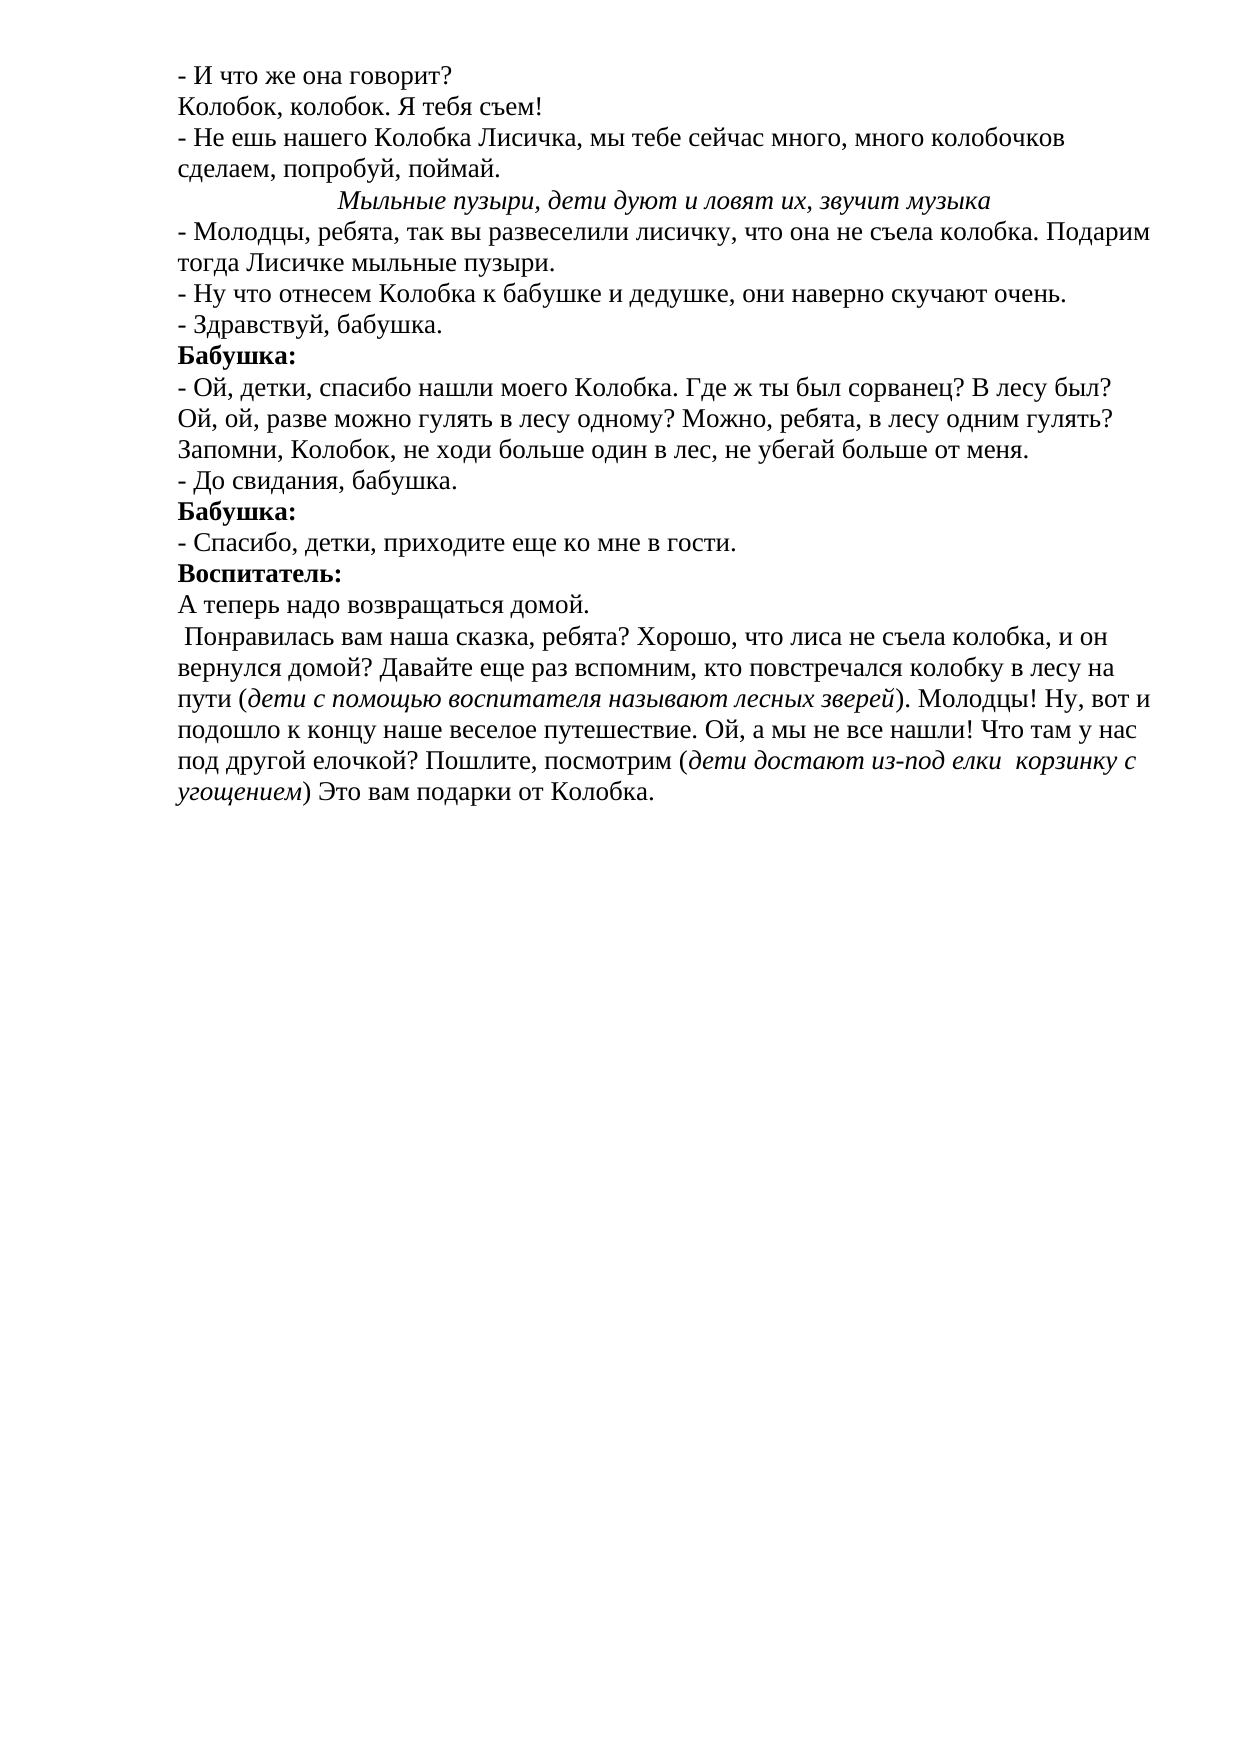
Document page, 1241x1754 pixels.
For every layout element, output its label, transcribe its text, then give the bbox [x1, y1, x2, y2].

text Колобок, колобок. Я тебя съем! [177, 90, 1152, 121]
text - И что же она говорит? [177, 59, 1152, 90]
text - Не ешь нашего Колобка Лисичка, мы тебе сейчас много, много колобочков сделаем, попробуй, поймай. [177, 121, 1152, 184]
text Воспитатель: [177, 557, 1152, 589]
text Бабушка: [177, 495, 1152, 526]
text Мыльные пузыри, дети дуют и ловят их, звучит музыка [177, 184, 1152, 215]
text - Ой, детки, спасибо нашли моего Колобка. Где ж ты был сорванец? В лесу был? Ой, ой, разве можно гулять в лесу одному? Можно, ребята, в лесу одним гулять? Запомни, Колобок, не ходи больше один в лес, не убегай больше от меня. [177, 371, 1152, 464]
text - До свидания, бабушка. [177, 464, 1152, 495]
text - Ну что отнесем Колобка к бабушке и дедушке, они наверно скучают очень. [177, 277, 1152, 308]
text - Спасибо, детки, приходите еще ко мне в гости. [177, 526, 1152, 557]
text А теперь надо возвращаться домой. [177, 589, 1152, 620]
text Понравилась вам наша сказка, ребята? Хорошо, что лиса не съела колобка, и он вернулся домой? Давайте еще раз вспомним, кто повстречался колобку в лесу на пути (дети с помощью воспитателя называют лесных зверей). Молодцы! Ну, вот и подошло к концу наше веселое путешествие. Ой, а мы не все нашли! Что там у нас под другой елочкой? Пошлите, посмотрим (дети достают из-под елки корзинку с угощением) Это вам подарки от Колобка. [177, 620, 1152, 807]
text Бабушка: [177, 339, 1152, 371]
text - Здравствуй, бабушка. [177, 308, 1152, 339]
text - Молодцы, ребята, так вы развеселили лисичку, что она не съела колобка. Подарим тогда Лисичке мыльные пузыри. [177, 215, 1152, 277]
